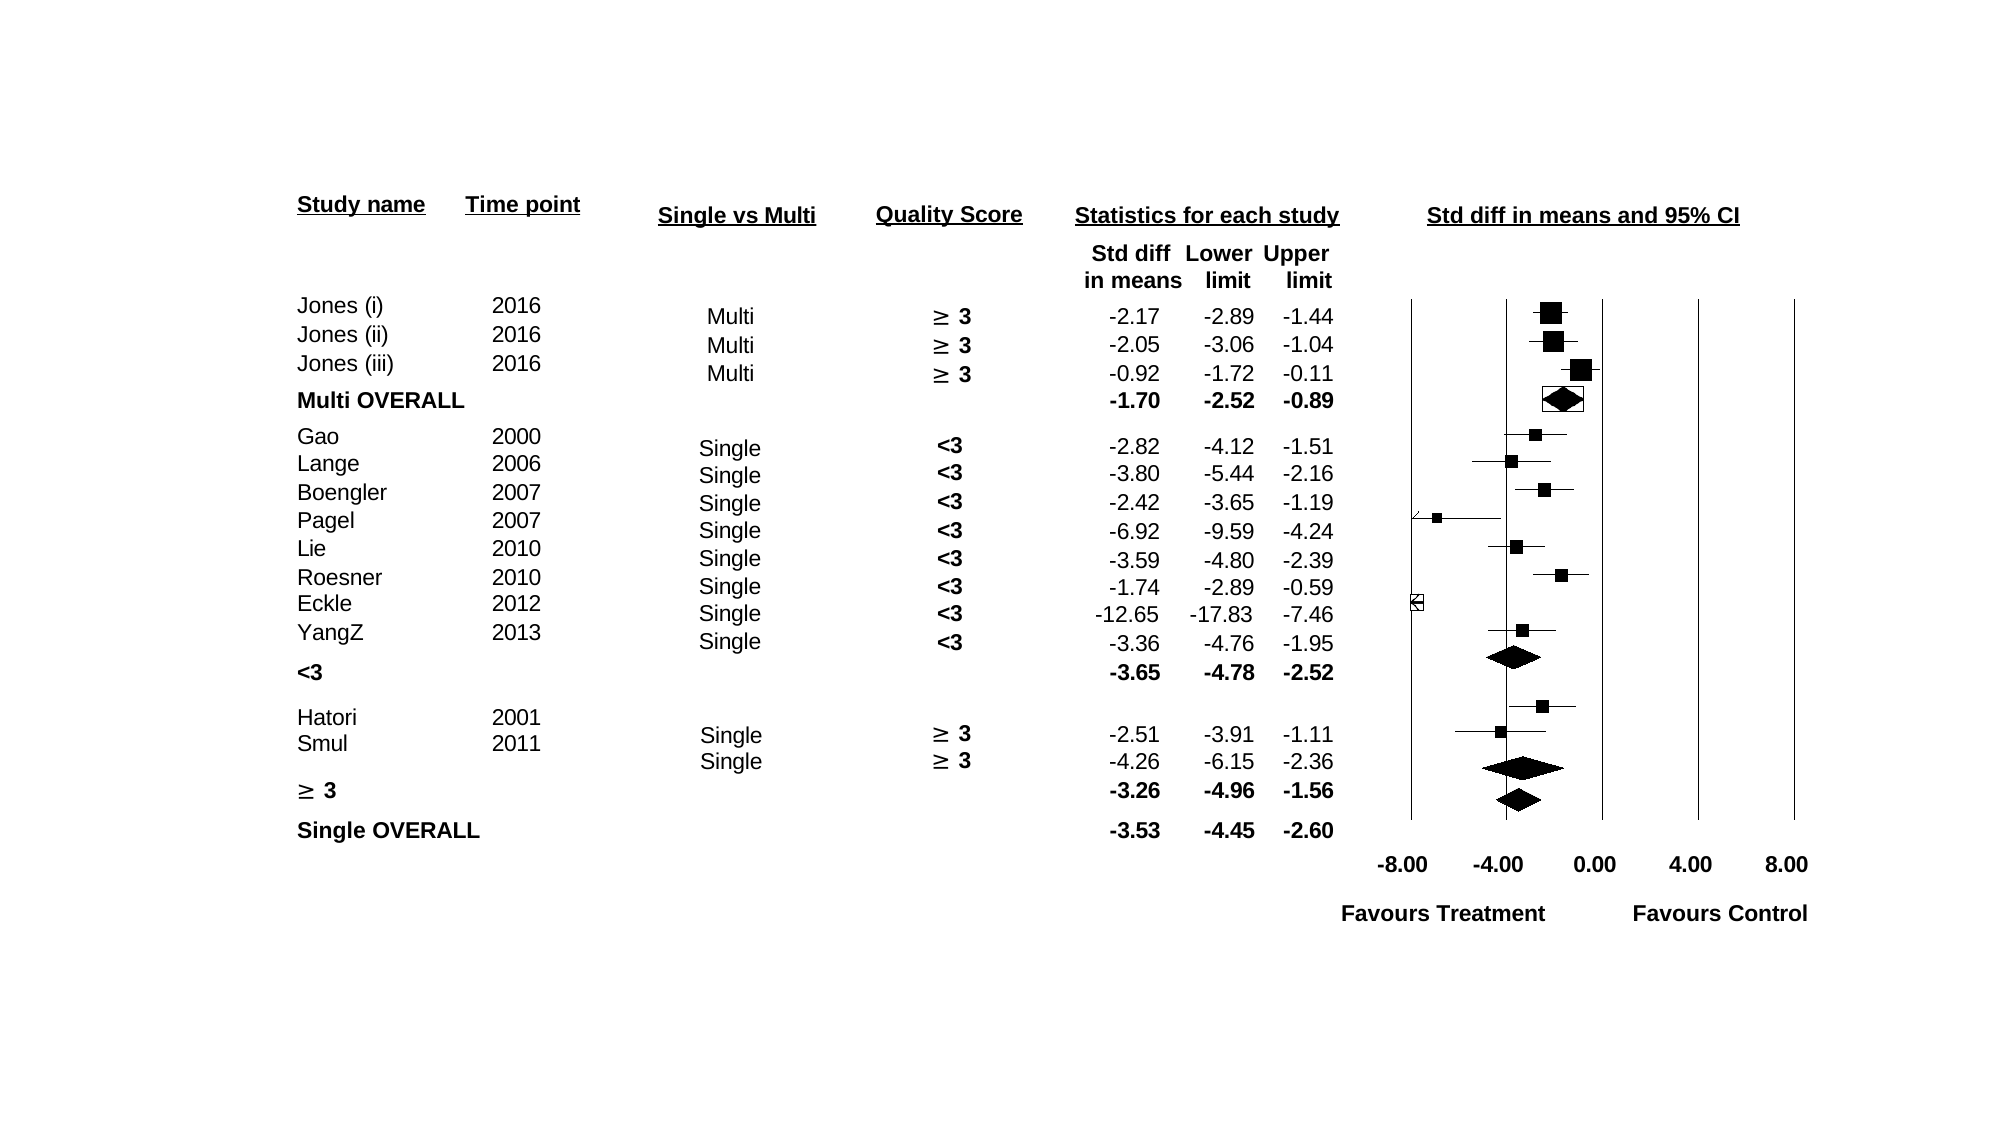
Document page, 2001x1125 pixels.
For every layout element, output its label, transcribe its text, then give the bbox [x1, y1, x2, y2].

text in means limit limit [1084, 269, 2000, 294]
text Jones (iii) 2016 [297, 349, 581, 376]
text <3 -2.42 -3.65 -1.19 [937, 488, 2000, 516]
text ≥ 3 [932, 301, 1023, 329]
text <3 -3.36 -4.76 -1.95 [937, 629, 2000, 657]
text -2.05 -3.06 -1.04 [1109, 331, 2000, 357]
text <3 -6.92 -9.59 -4.24 [937, 517, 2000, 545]
text Favours Treatment Favours Control [1341, 900, 2000, 926]
text ≥ 3 -3.26 -4.96 -1.56 [297, 776, 1335, 803]
text <3 -3.65 -4.78 -2.52 [297, 659, 2000, 686]
text Lange 2006 [297, 450, 541, 476]
text Single Single [640, 723, 762, 774]
text Gao 2000 [297, 424, 541, 450]
text <3 -1.74 -2.89 -0.59 [937, 574, 2000, 601]
text <3 -3.59 -4.80 -2.39 [937, 545, 2000, 573]
text Boengler 2007 [297, 478, 541, 505]
text Jones (i) 2016 [297, 292, 581, 319]
text ≥ 3 -2.51 -3.91 -1.11 [932, 722, 2000, 748]
text Multi Multi Multi [707, 303, 755, 386]
text Roesner 2010 [297, 564, 541, 590]
text Eckle 2012 [297, 590, 541, 617]
text Jones (ii) 2016 [297, 321, 581, 347]
text Single Single Single Single Single Single Single Single [698, 434, 762, 654]
text Pagel 2007 [297, 507, 541, 534]
text Hatori 2001 [297, 704, 541, 730]
text Lie 2010 [297, 535, 541, 562]
text <3 -12.65 -17.83 -7.46 [937, 601, 2000, 628]
text -0.92 -1.72 -0.11 [1109, 360, 2000, 386]
text YangZ 2013 [297, 619, 541, 645]
text <3 -3.80 -5.44 -2.16 [937, 460, 2000, 487]
text Quality Score [876, 201, 1023, 223]
text ≥ 3 [932, 331, 1023, 358]
text -4.00 [1473, 851, 1525, 878]
text Smul 2011 [297, 730, 541, 756]
text ≥ 3 [932, 360, 1023, 387]
text Single vs Multi [658, 202, 818, 228]
text Study name Time point [297, 191, 581, 217]
text -2.17 -2.89 -1.44 [1109, 303, 2000, 329]
text <3 -2.82 -4.12 -1.51 [937, 433, 2000, 460]
text Single OVERALL -3.53 -4.45 -2.60 [297, 817, 1335, 843]
text Statistics for each study Std diff in means and 95% CI Std diff Lower Upper [1074, 192, 1740, 269]
text 0.00 4.00 8.00 [1573, 851, 2000, 878]
text -8.00 [1377, 851, 1429, 878]
text ≥ 3 -4.26 -6.15 -2.36 [932, 748, 2000, 775]
text Multi OVERALL -1.70 -2.52 -0.89 [297, 387, 2000, 413]
